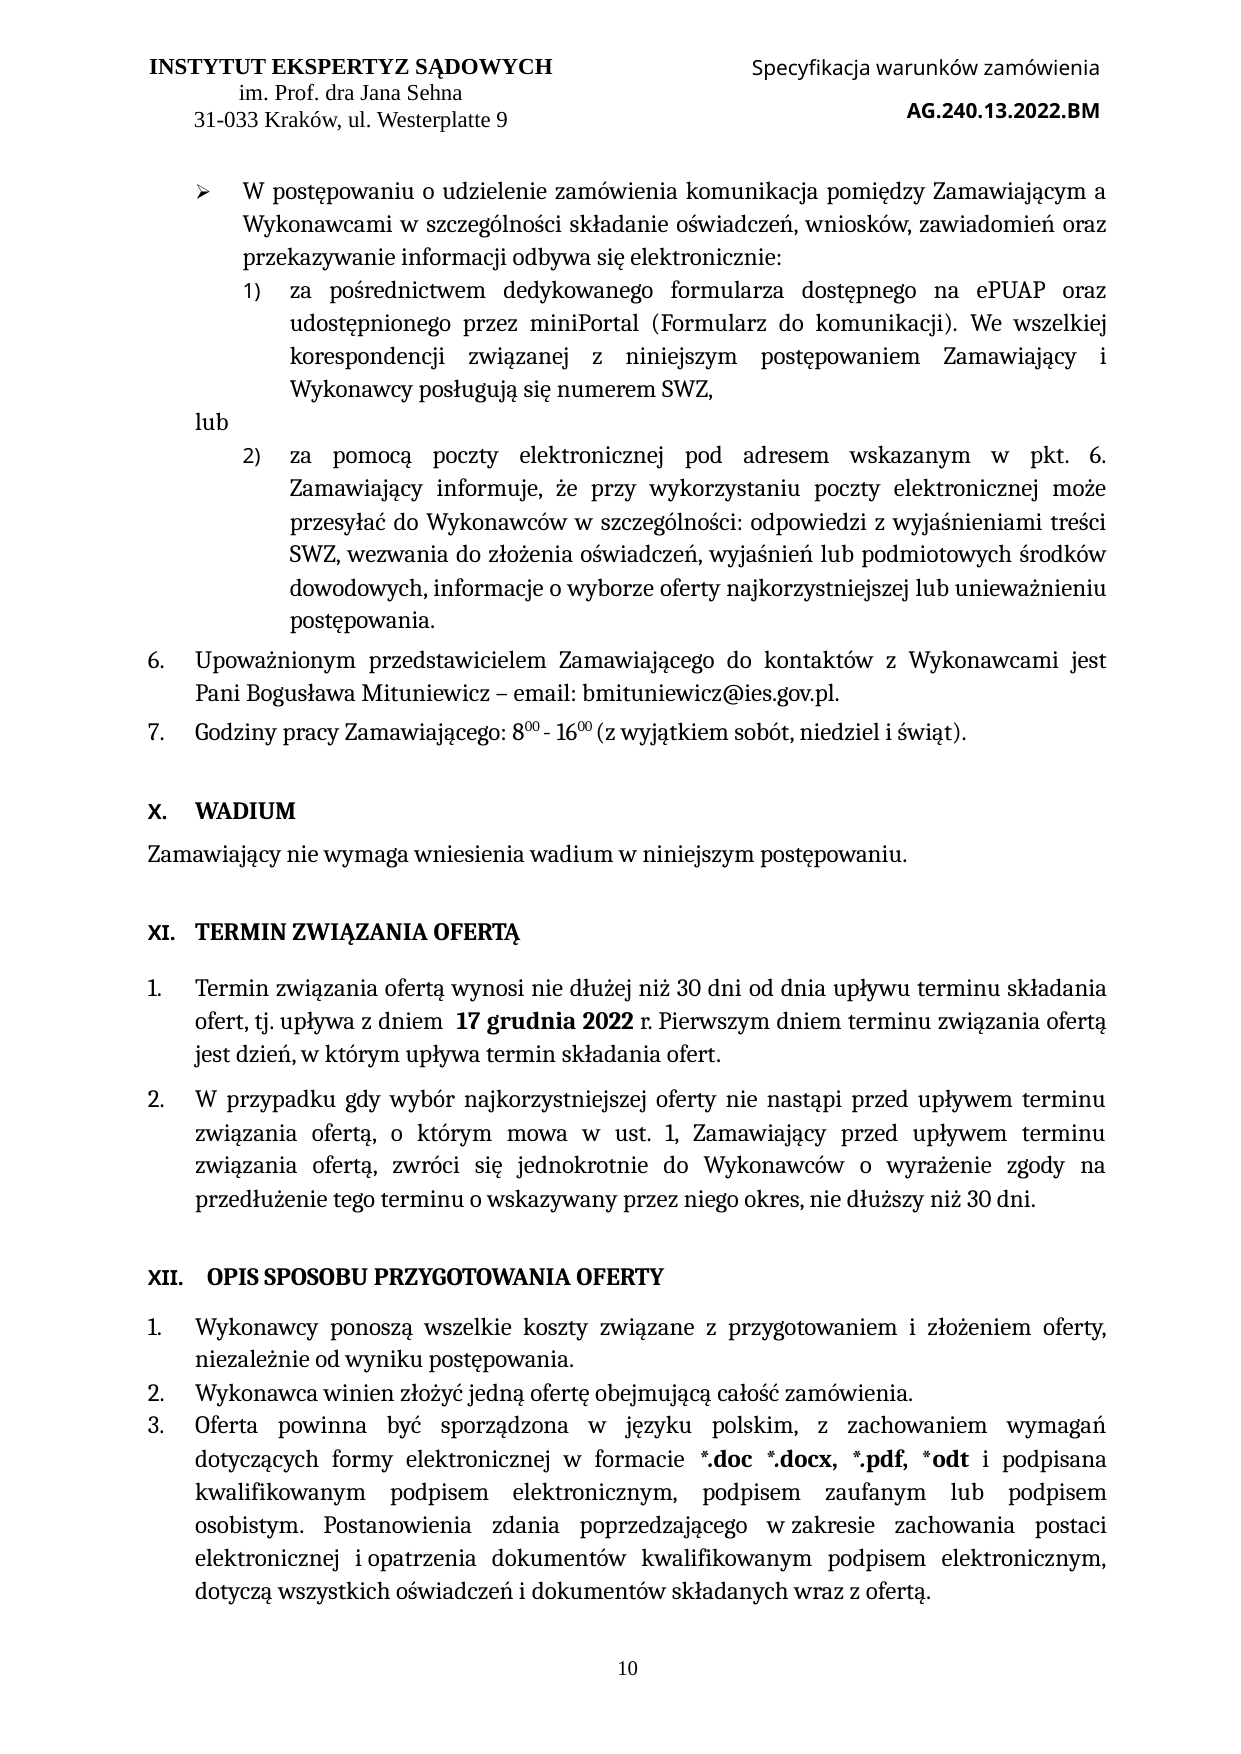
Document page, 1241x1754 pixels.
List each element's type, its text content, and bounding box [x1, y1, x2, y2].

list W przypadku gdy wybór najkorzystniejszej oferty nie nastąpi przed upływem terminu związania ofertą, o którym mowa w ust. 1, Zamawiający przed upływem terminu związania ofertą, zwróci się jednokrotnie do Wykonawców o wyrażenie zgody na przedłużenie tego terminu o wskazywany przez niego okres, nie dłuższy niż 30 dni. [148, 1085, 1107, 1213]
list za pomocą poczty elektronicznej pod adresem wskazanym w pkt. 6. Zamawiający informuje, że przy wykorzystaniu poczty elektronicznej może przesyłać do Wykonawców w szczególności: odpowiedzi z wyjaśnieniami treści SWZ, wezwania do złożenia oświadczeń, wyjaśnień lub podmiotowych środków dowodowych, informacje o wyborze oferty najkorzystniejszej lub unieważnieniu postępowania. [242, 441, 1107, 635]
list W postępowaniu o udzielenie zamówienia komunikacja pomiędzy Zamawiającym a Wykonawcami w szczególności składanie oświadczeń, wniosków, zawiadomień oraz przekazywanie informacji odbywa się elektronicznie: [195, 177, 1107, 272]
list Termin związania ofertą wynosi nie dłużej niż 30 dni od dnia upływu terminu składania ofert, tj. upływa z dniem 17 grudnia 2022 r. Pierwszym dniem terminu związania ofertą jest dzień, w którym upływa termin składania ofert. [148, 974, 1107, 1069]
list Upoważnionym przedstawicielem Zamawiającego do kontaktów z Wykonawcami jest Pani Bogusława Mituniewicz – email: bmituniewicz@ies.gov.pl. [148, 646, 1107, 707]
list Wykonawcy ponoszą wszelkie koszty związane z przygotowaniem i złożeniem oferty, niezależnie od wyniku postępowania. [148, 1312, 1107, 1374]
list TERMIN ZWIĄZANIA OFERTĄ [148, 918, 1107, 947]
text lub [195, 408, 1107, 437]
list Oferta powinna być sporządzona w języku polskim, z zachowaniem wymagań dotyczących formy elektronicznej w formacie *.doc *.docx, *.pdf, *odt i podpisana kwalifikowanym podpisem elektronicznym, podpisem zaufanym lub podpisem osobistym. Postanowienia zdania poprzedzającego w zakresie zachowania postaci elektronicznej i opatrzenia dokumentów kwalifikowanym podpisem elektronicznym, dotyczą wszystkich oświadczeń i dokumentów składanych wraz z ofertą. [148, 1411, 1107, 1605]
list WADIUM [148, 797, 1107, 825]
list Wykonawca winien złożyć jedną ofertę obejmującą całość zamówienia. [148, 1378, 1107, 1407]
list OPIS SPOSOBU PRZYGOTOWANIA OFERTY [148, 1263, 1107, 1292]
list Zamawiający nie wymaga wniesienia wadium w niniejszym postępowaniu. [148, 840, 1107, 868]
list Godziny pracy Zamawiającego: 800 - 1600 (z wyjątkiem sobót, niedziel i świąt). [148, 718, 1107, 747]
list za pośrednictwem dedykowanego formularza dostępnego na ePUAP oraz udostępnionego przez miniPortal (Formularz do komunikacji). We wszelkiej korespondencji związanej z niniejszym postępowaniem Zamawiający i Wykonawcy posługują się numerem SWZ, [242, 276, 1107, 404]
